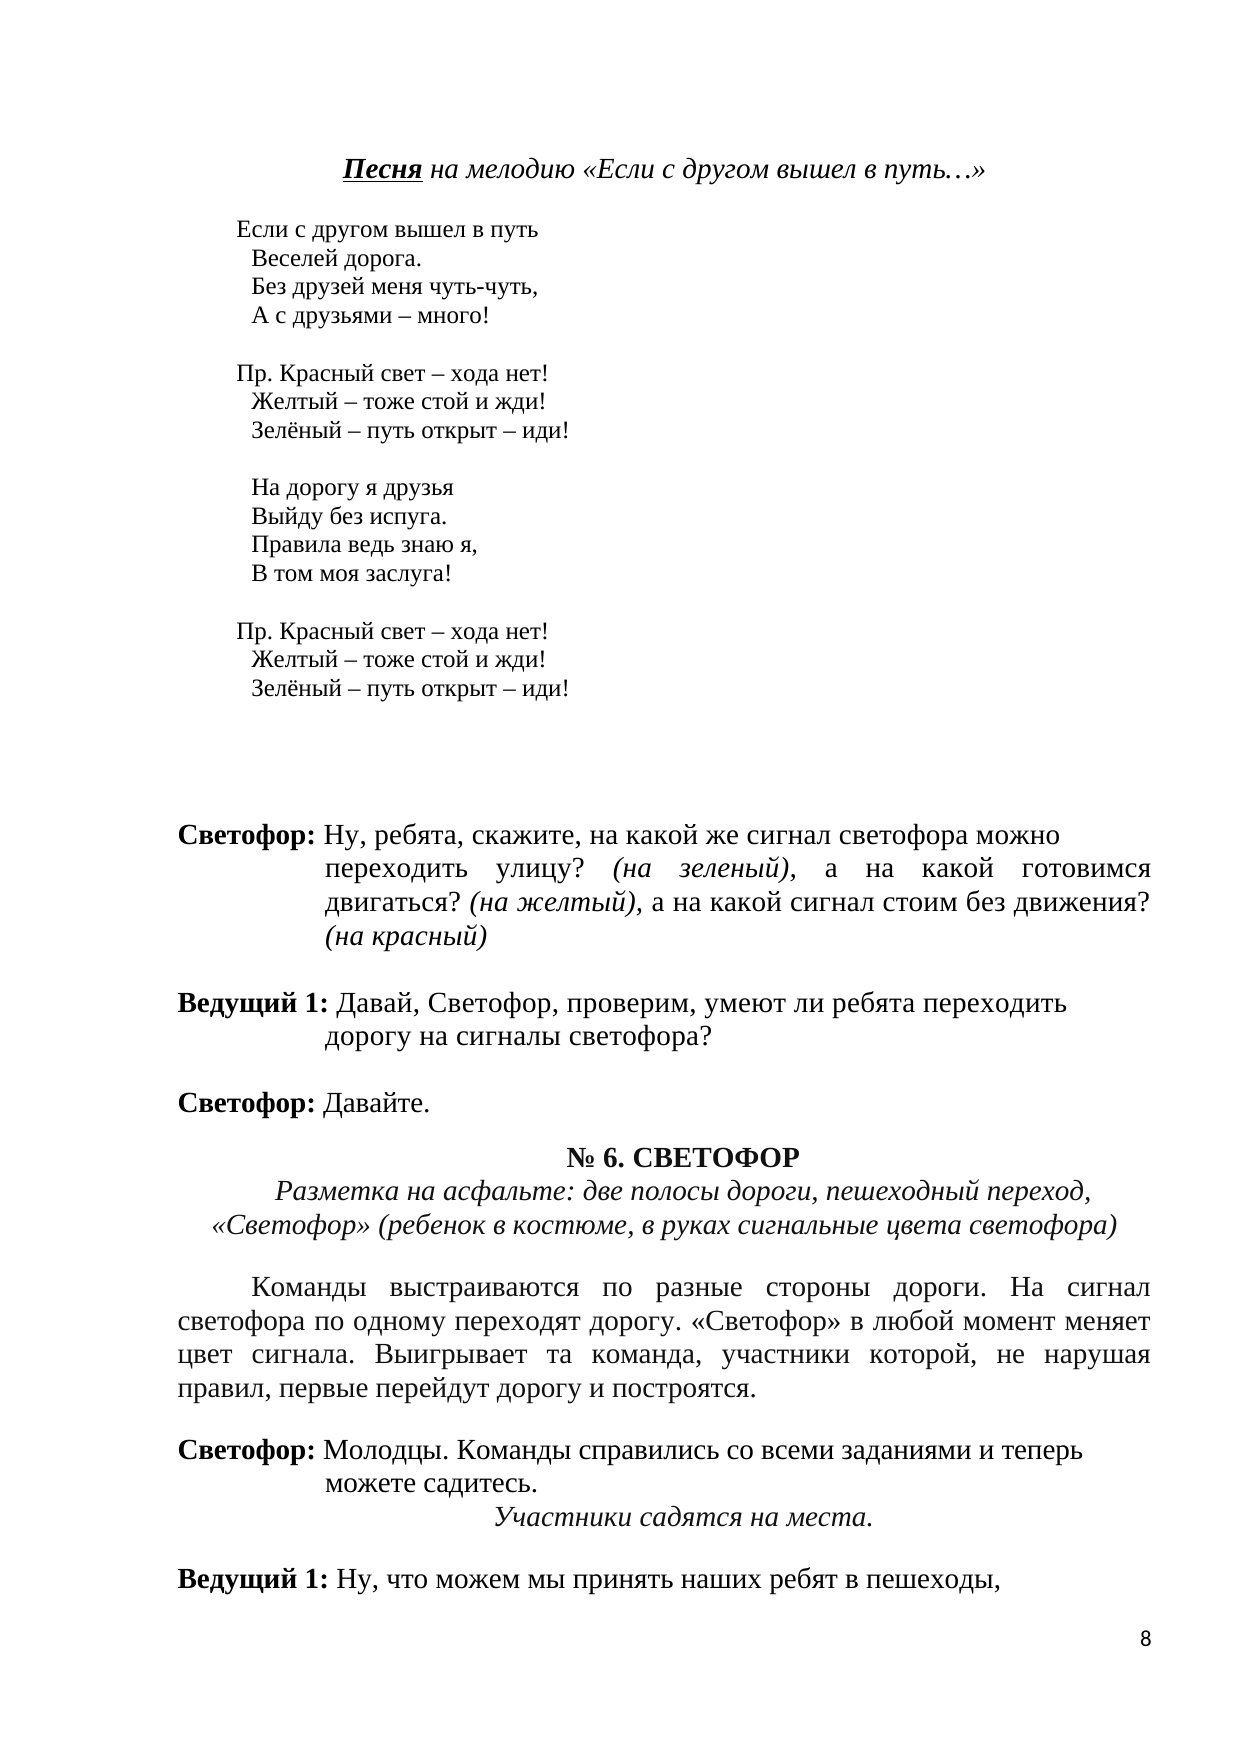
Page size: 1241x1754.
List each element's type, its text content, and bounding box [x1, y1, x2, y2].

text Ведущий 1: Давай, Светофор, проверим, умеют ли ребята переходить [177, 985, 1152, 1018]
text дорогу на сигналы светофора? [251, 1018, 1152, 1052]
text Без друзей меня чуть-чуть, [177, 271, 1152, 300]
text Светофор: Ну, ребята, скажите, на какой же сигнал светофора можно [177, 817, 1152, 851]
text Песня на мелодию «Если с другом вышел в путь…» [177, 152, 1152, 185]
text Зелёный – путь открыт – иди! [177, 415, 1152, 444]
text Веселей дорога. [177, 243, 1152, 271]
text Если с другом вышел в путь [177, 214, 1152, 243]
text Желтый – тоже стой и жди! [177, 386, 1152, 415]
text Пр. Красный свет – хода нет! [177, 616, 1152, 644]
text Желтый – тоже стой и жди! [177, 644, 1152, 673]
text В том моя заслуга! [177, 558, 1152, 587]
text № 6. СВЕТОФОР [177, 1140, 1152, 1173]
text Пр. Красный свет – хода нет! [177, 358, 1152, 386]
text Правила ведь знаю я, [177, 529, 1152, 558]
text Разметка на асфальте: две полосы дороги, пешеходный переход, «Светофор» (ребенок в костюме, в руках сигнальные цвета светофора) [177, 1173, 1152, 1240]
text Участники садятся на места. [177, 1499, 1152, 1533]
text Ведущий 1: Ну, что можем мы принять наших ребят в пешеходы, [177, 1561, 1152, 1595]
text Светофор: Молодцы. Команды справились со всеми заданиями и теперь [177, 1432, 1152, 1466]
text Выйду без испуга. [177, 501, 1152, 529]
text можете садитесь. [251, 1466, 1152, 1499]
text переходить улицу? (на зеленый), а на какой готовимся двигаться? (на желтый), а на какой сигнал стоим без движения? (на красный) [325, 851, 1152, 951]
text На дорогу я друзья [177, 472, 1152, 501]
text Светофор: Давайте. [177, 1085, 1152, 1119]
text Команды выстраиваются по разные стороны дороги. На сигнал светофора по одному переходят дорогу. «Светофор» в любой момент меняет цвет сигнала. Выигрывает та команда, участники которой, не нарушая правил, первые перейдут дорогу и построятся. [177, 1269, 1152, 1403]
text А с друзьями – много! [177, 300, 1152, 329]
text Зелёный – путь открыт – иди! [177, 673, 1152, 702]
